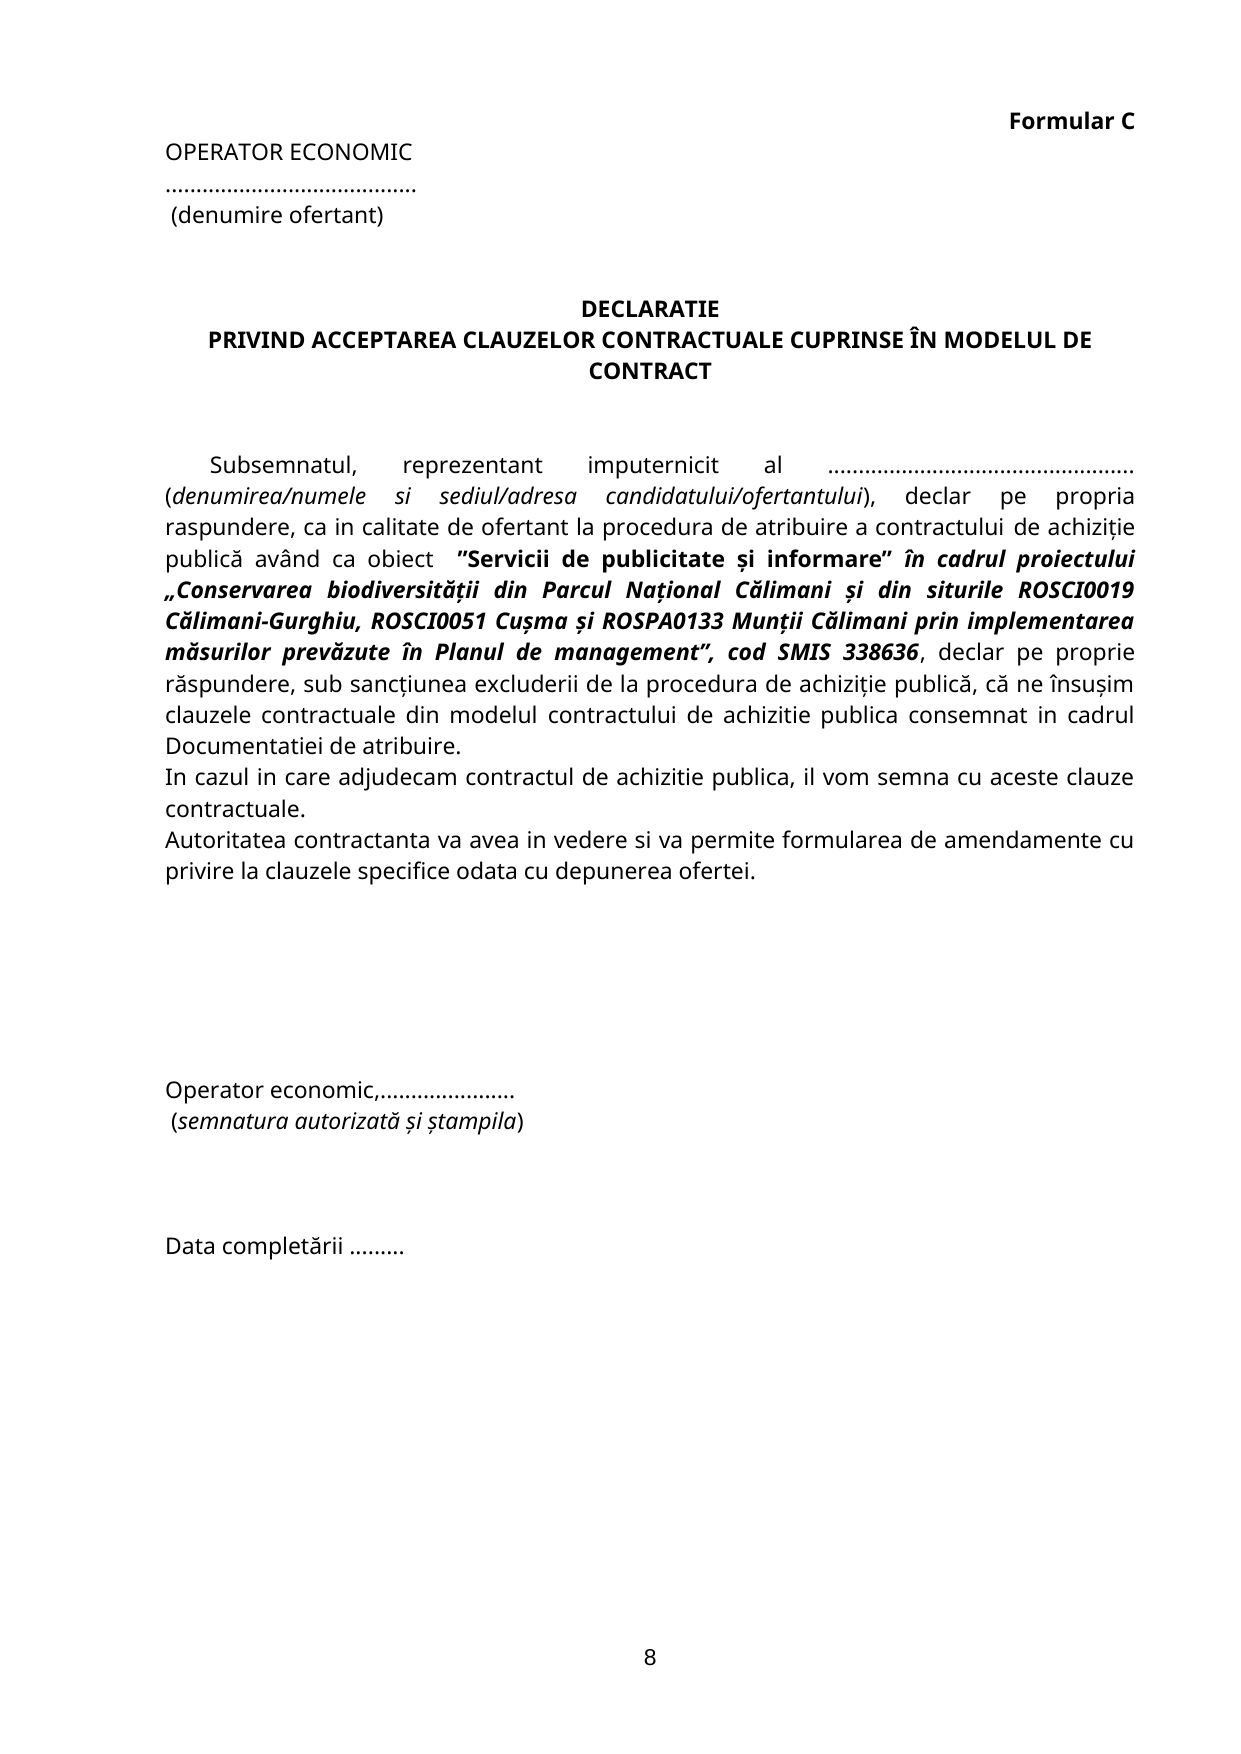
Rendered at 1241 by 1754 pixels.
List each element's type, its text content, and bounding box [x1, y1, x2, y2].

text PRIVIND ACCEPTAREA CLAUZELOR CONTRACTUALE CUPRINSE ÎN MODELUL DE CONTRACT [165, 324, 1135, 386]
text Data completării ......... [165, 1230, 1135, 1261]
text (denumire ofertant) [165, 199, 1135, 230]
text OPERATOR ECONOMIC [165, 136, 1135, 167]
text Autoritatea contractanta va avea in vedere si va permite formularea de amendamente cu privire la clauzele specifice odata cu depunerea ofertei. [165, 824, 1135, 886]
text DECLARATIE [165, 292, 1135, 324]
text In cazul in care adjudecam contractul de achizitie publica, il vom semna cu aceste clauze contractuale. [165, 761, 1135, 824]
text Operator economic,...................... [165, 1074, 1135, 1105]
text Subsemnatul, reprezentant imputernicit al .................................................. (denumirea/numele si sediul/adresa candidatului/ofertantului), declar pe propria raspundere, ca in calitate de ofertant la procedura de atribuire a contractului de achiziție publică având ca obiect ”Servicii de publicitate și informare” în cadrul proiectului „Conservarea biodiversității din Parcul Național Călimani și din siturile ROSCI0019 Călimani-Gurghiu, ROSCI0051 Cușma și ROSPA0133 Munții Călimani prin implementarea măsurilor prevăzute în Planul de management”, cod SMIS 338636, declar pe proprie răspundere, sub sancțiunea excluderii de la procedura de achiziție publică, că ne însușim clauzele contractuale din modelul contractului de achizitie publica consemnat in cadrul Documentatiei de atribuire. [165, 449, 1135, 761]
text ......................................... [165, 167, 1135, 199]
text (semnatura autorizată şi ştampila) [165, 1105, 1135, 1136]
text Formular C [165, 105, 1135, 136]
